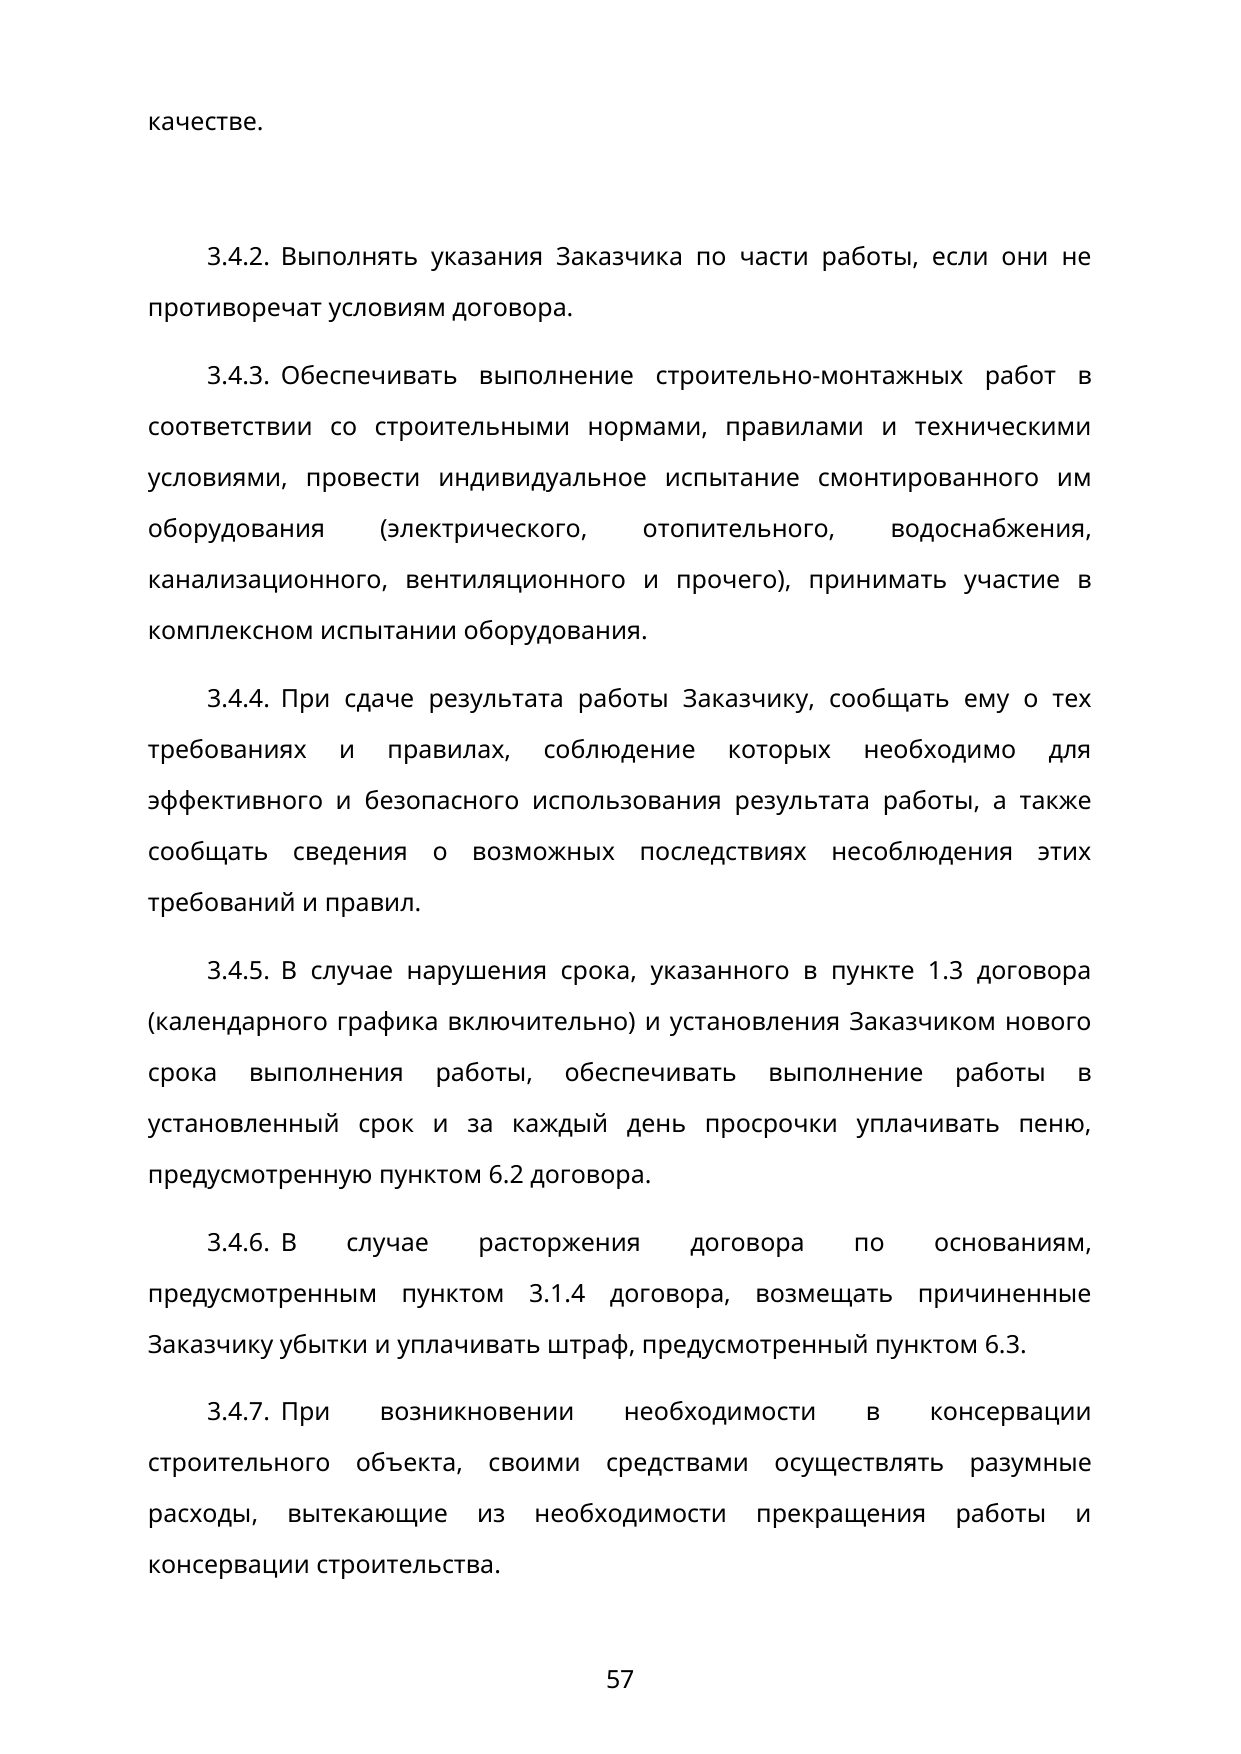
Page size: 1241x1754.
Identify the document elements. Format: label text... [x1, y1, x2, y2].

text 3.4.2. Выполнять указания Заказчика по части работы, если они не противоречат условиям договора. [148, 239, 1092, 324]
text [148, 103, 1092, 137]
text 3.4.4. При сдаче результата работы Заказчику, сообщать ему о тех требованиях и правилах, соблюдение которых необходимо для эффективного и безопасного использования результата работы, а также сообщать сведения о возможных последствиях несоблюдения этих требований и правил. [148, 681, 1092, 919]
text 3.4.3. Обеспечивать выполнение строительно-монтажных работ в соответствии со строительными нормами, правилами и техническими условиями, провести индивидуальнoe испытание смонтированного им оборудования (электрического, отопительного, водоснабжения, канализационного, вентиляционного и прочего), принимать участие в комплексном испытании оборудования. [148, 358, 1092, 647]
text 3.4.7. При возникновении необходимости в консервации строительного объекта, своими средствами осуществлять разумные расходы, вытекающие из необходимости прекращения работы и консервации строительства. [148, 1394, 1092, 1581]
text 3.4.5. В случае нарушения срока, указанного в пункте 1.3 договора (календарного графика включительно) и установления Заказчиком нового срока выполнения работы, обеспечивать выполнение работы в установленный срок и за каждый день просрочки уплачивать пеню, предусмотренную пунктом 6.2 договора. [148, 952, 1092, 1191]
text 3.4.6. В случае расторжения договора по основаниям, предусмотренным пунктом 3.1.4 договора, возмещать причиненные Заказчику убытки и уплачивать штраф, предусмотренный пунктом 6.3. [148, 1224, 1092, 1360]
